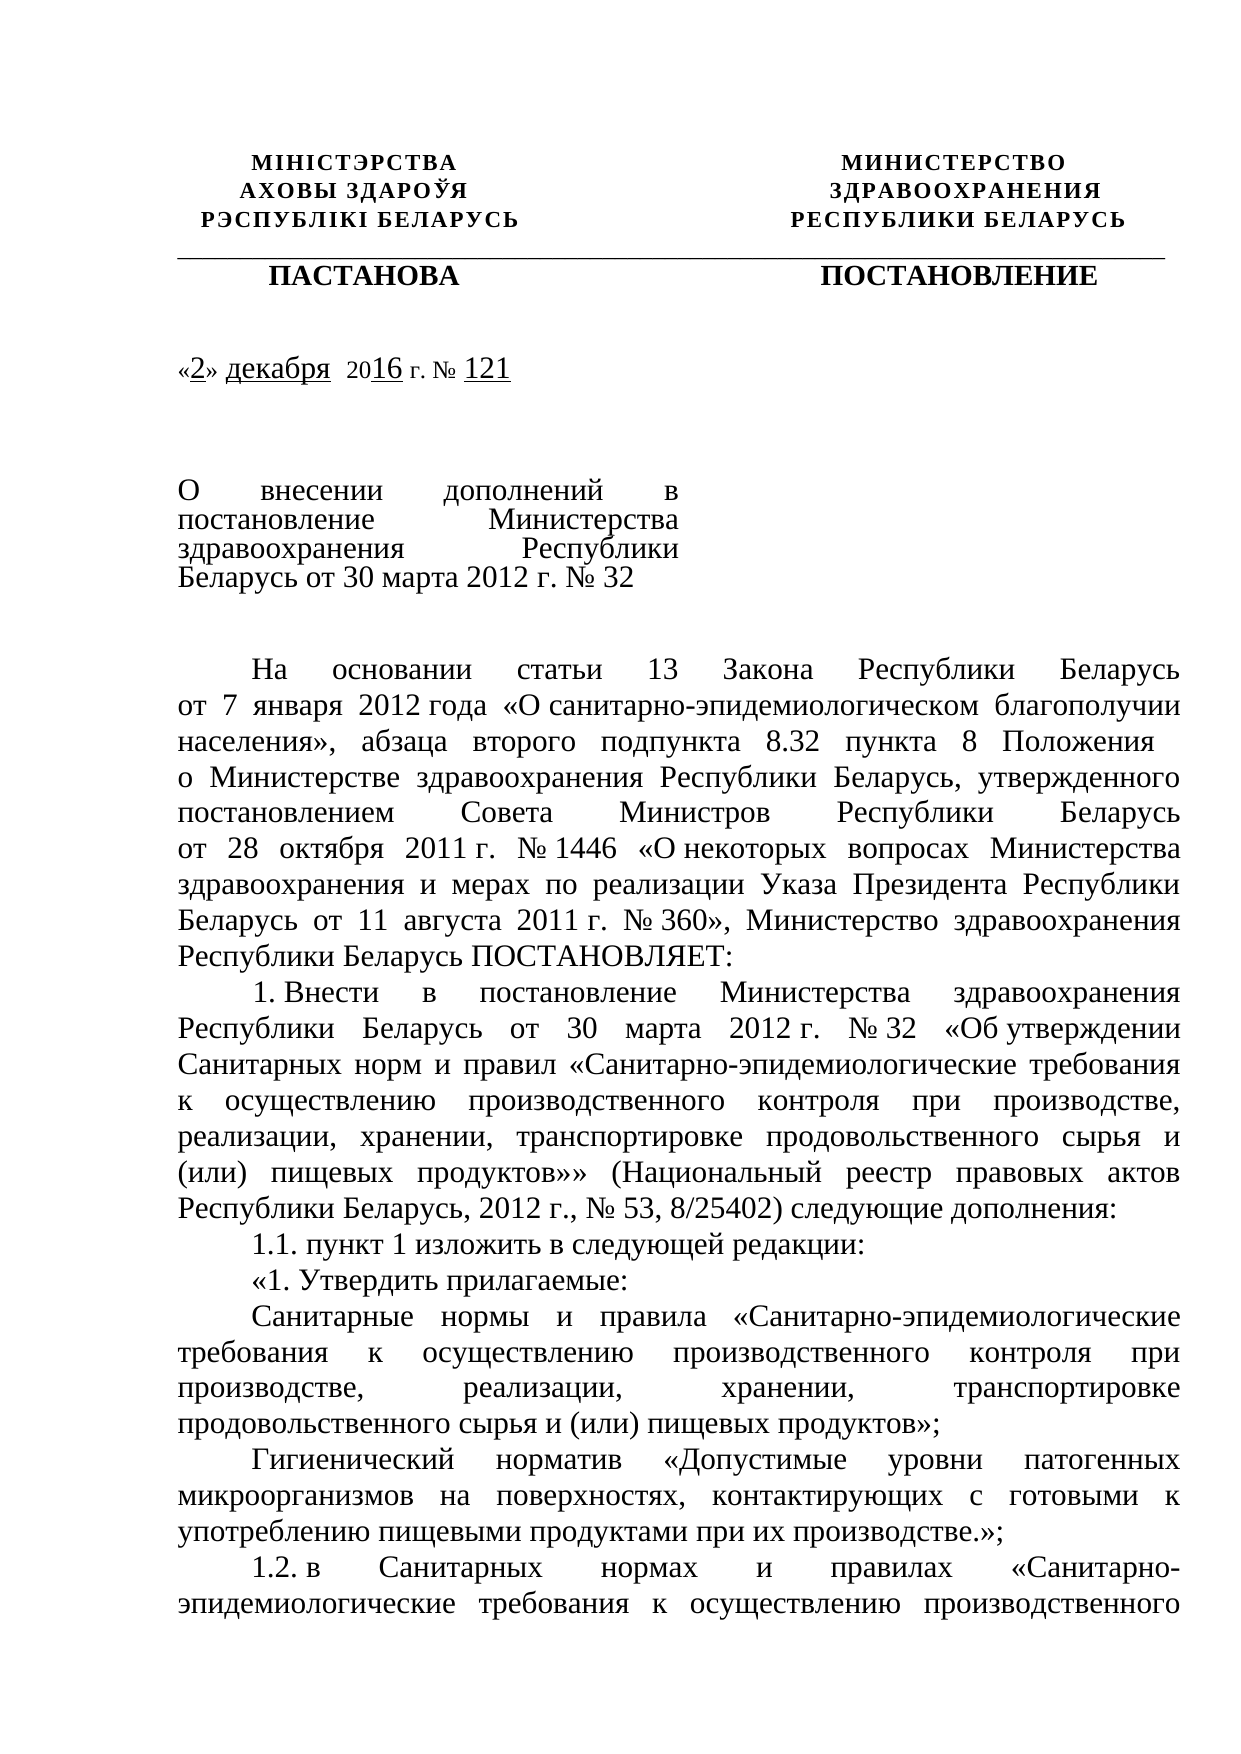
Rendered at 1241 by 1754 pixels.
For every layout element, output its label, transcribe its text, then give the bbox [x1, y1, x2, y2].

text ПАСТАНОВА ПОСТАНОВЛЕНИЕ [185, 263, 1181, 292]
text 1.1. пункт 1 изложить в следующей редакции: [177, 1225, 1181, 1261]
text Гигиенический норматив «Допустимые уровни патогенных микроорганизмов на поверхностях, контактирующих с готовыми к употреблению пищевыми продуктами при их производстве.»; [177, 1441, 1181, 1548]
text _______________________________________________________________________________ [177, 234, 1181, 263]
text О внесении дополнений в постановление Министерства здравоохранения Республики Беларусь от 30 марта . № 32 [177, 477, 679, 593]
text «2» декабря 2016 г. № 121 [177, 349, 1181, 386]
text 1. Внести в постановление Министерства здравоохранения Республики Беларусь от 30 марта . № 32 «Об утверждении Санитарных норм и правил «Санитарно-эпидемиологические требования к осуществлению производственного контроля при производстве, реализации, хранении, транспортировке продовольственного сырья и (или) пищевых продуктов»» (Национальный реестр правовых актов Республики Беларусь, ., № 53, 8/25402) следующие дополнения: [177, 973, 1181, 1225]
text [177, 1548, 1181, 1620]
text АХОВЫ ЗДАРОЎЯ ЗДРАВООХРАНЕНИЯ [177, 176, 1181, 205]
text «1. Утвердить прилагаемые: [177, 1261, 1181, 1297]
text МIНIСТЭРСТВА МИНИСТЕРСТВО [185, 147, 1181, 176]
text На основании статьи 13 Закона Республики Беларусь от 7 января 2012 года «О санитарно-эпидемиологическом благополучии населения», абзаца второго подпункта 8.32 пункта 8 Положения о Министерстве здравоохранения Республики Беларусь, утвержденного постановлением Совета Министров Республики Беларусь от 28 октября . № 1446 «О некоторых вопросах Министерства здравоохранения и мерах по реализации Указа Президента Республики Беларусь от 11 августа . № 360», Министерство здравоохранения Республики Беларусь ПОСТАНОВЛЯЕТ: [177, 650, 1181, 973]
text Санитарные нормы и правила «Санитарно-эпидемиологические требования к осуществлению производственного контроля при производстве, реализации, хранении, транспортировке продовольственного сырья и (или) пищевых продуктов»; [177, 1297, 1181, 1441]
text РЭСПУБЛIКI БЕЛАРУСЬ РЕСПУБЛИКИ БЕЛАРУСЬ [177, 205, 1181, 234]
